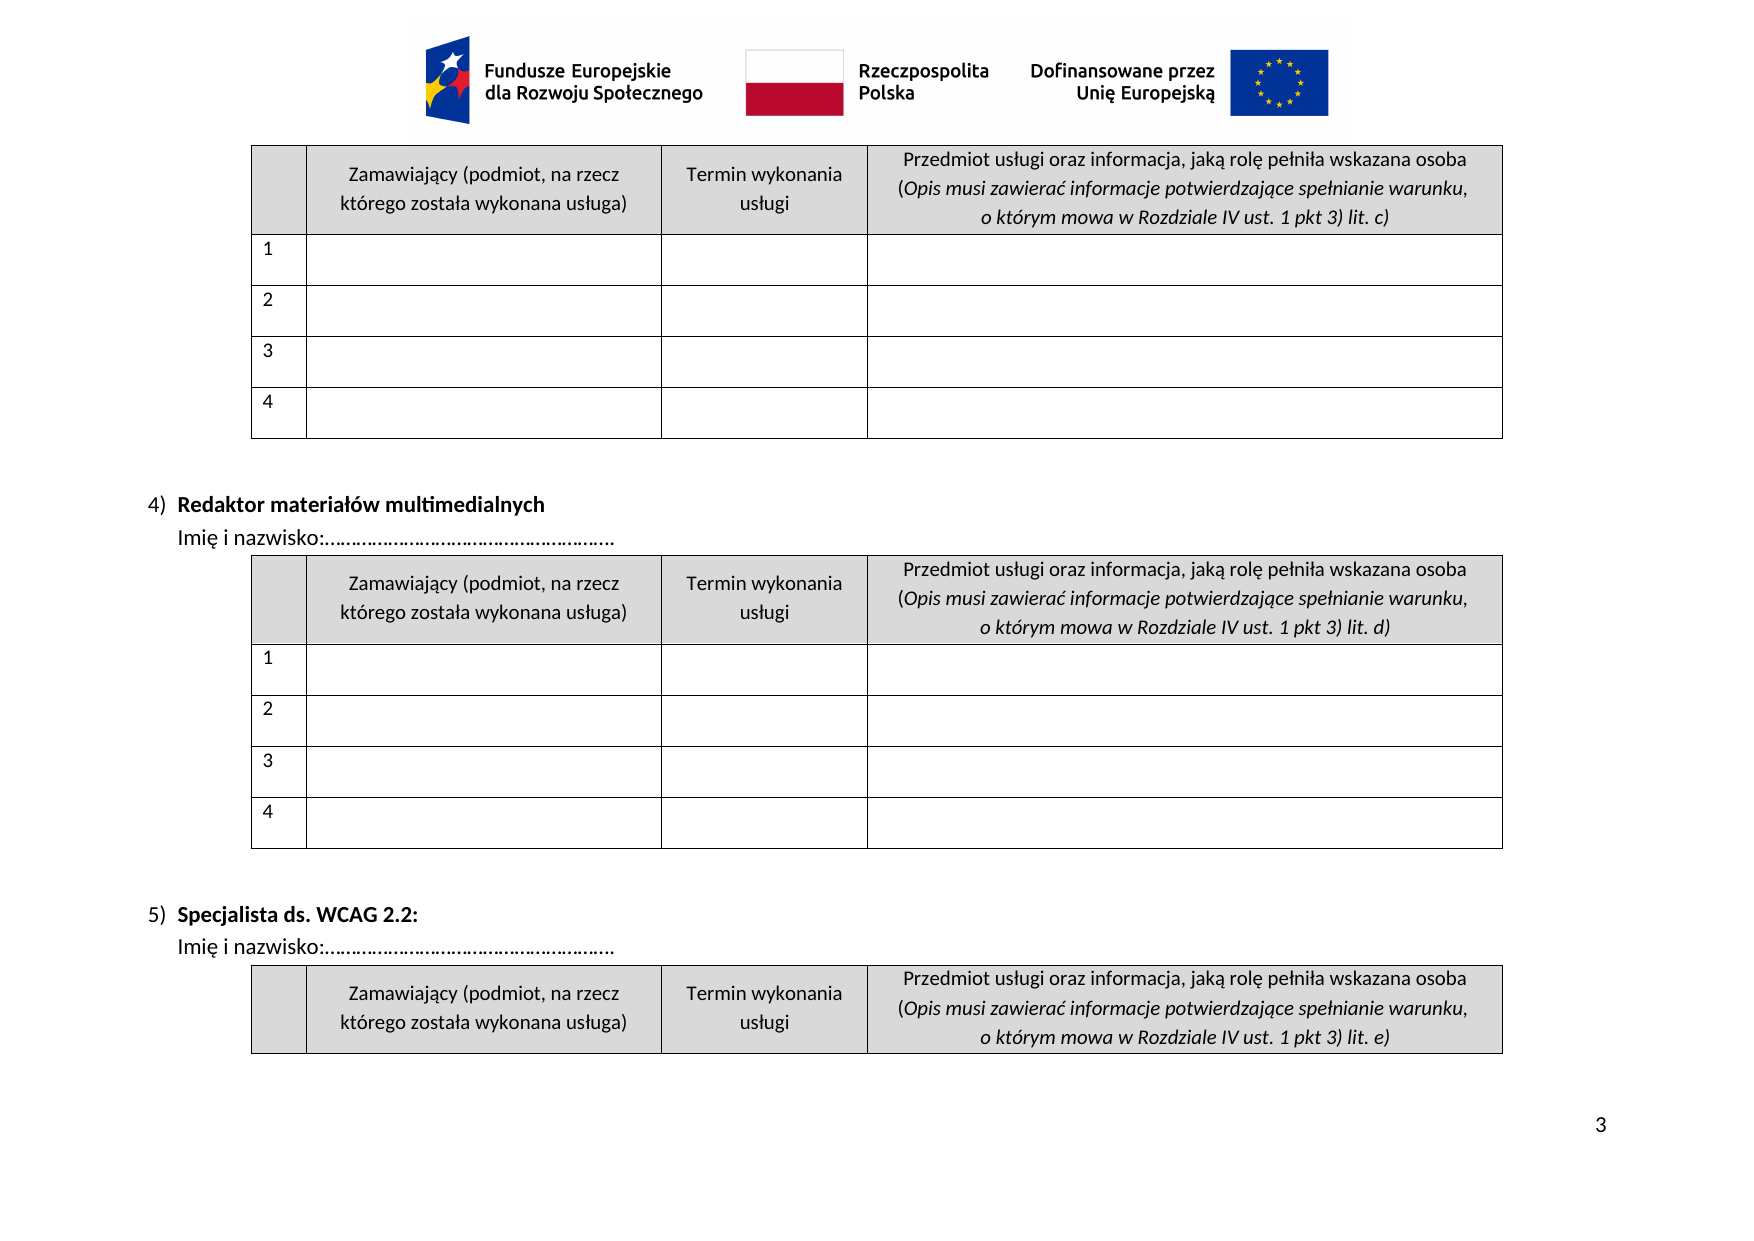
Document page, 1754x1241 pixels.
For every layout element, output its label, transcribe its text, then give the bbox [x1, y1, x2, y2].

table_cell 3 [252, 747, 306, 797]
list Specjalista ds. WCAG 2.2: [148, 900, 1606, 928]
table_header [252, 146, 306, 234]
table_cell 1 [252, 235, 306, 285]
table_header Zamawiający (podmiot, na rzecz którego została wykonana usługa) [307, 966, 661, 1053]
table_header Termin wykonania usługi [662, 966, 867, 1053]
table_cell 1 [252, 645, 306, 694]
table_header Przedmiot usługi oraz informacja, jaką rolę pełniła wskazana osoba (Opis musi zawierać informacje potwierdzające spełnianie warunku, o którym mowa w Rozdziale IV ust. 1 pkt 3) lit. d) [868, 556, 1502, 643]
table_cell [662, 696, 867, 746]
table_header Przedmiot usługi oraz informacja, jaką rolę pełniła wskazana osoba (Opis musi zawierać informacje potwierdzające spełnianie warunku, o którym mowa w Rozdziale IV ust. 1 pkt 3) lit. c) [868, 146, 1502, 234]
table_cell [868, 798, 1502, 848]
table_cell [662, 388, 867, 438]
table_cell [868, 747, 1502, 797]
table_cell [662, 645, 867, 694]
table_cell [868, 337, 1502, 387]
table_cell [868, 696, 1502, 746]
table_cell [662, 235, 867, 285]
list Imię i nazwisko:………………………………………………. [177, 523, 1606, 551]
table_cell [868, 286, 1502, 336]
table_cell [307, 337, 661, 387]
table_header [252, 556, 306, 643]
table_header Termin wykonania usługi [662, 146, 867, 234]
table_cell [662, 286, 867, 336]
table_cell [307, 747, 661, 797]
table_header Termin wykonania usługi [662, 556, 867, 643]
table_cell [868, 645, 1502, 694]
table_cell [307, 645, 661, 694]
table_cell 2 [252, 286, 306, 336]
list Redaktor materiałów multimedialnych [148, 490, 1606, 518]
table_cell 2 [252, 696, 306, 746]
table_header Zamawiający (podmiot, na rzecz którego została wykonana usługa) [307, 556, 661, 643]
table_cell [307, 696, 661, 746]
list Imię i nazwisko:………………………………………………. [177, 932, 1606, 960]
table_cell [662, 747, 867, 797]
table_cell [662, 798, 867, 848]
table_cell [662, 337, 867, 387]
table_cell [868, 235, 1502, 285]
table_header [252, 966, 306, 1053]
table_header Przedmiot usługi oraz informacja, jaką rolę pełniła wskazana osoba (Opis musi zawierać informacje potwierdzające spełnianie warunku, o którym mowa w Rozdziale IV ust. 1 pkt 3) lit. e) [868, 966, 1502, 1053]
table_header Zamawiający (podmiot, na rzecz którego została wykonana usługa) [307, 146, 661, 234]
table_cell 3 [252, 337, 306, 387]
table_cell [868, 388, 1502, 438]
table_cell [307, 235, 661, 285]
table_cell [307, 798, 661, 848]
table_cell 4 [252, 798, 306, 848]
table_cell [307, 388, 661, 438]
table_cell [307, 286, 661, 336]
table_cell 4 [252, 388, 306, 438]
